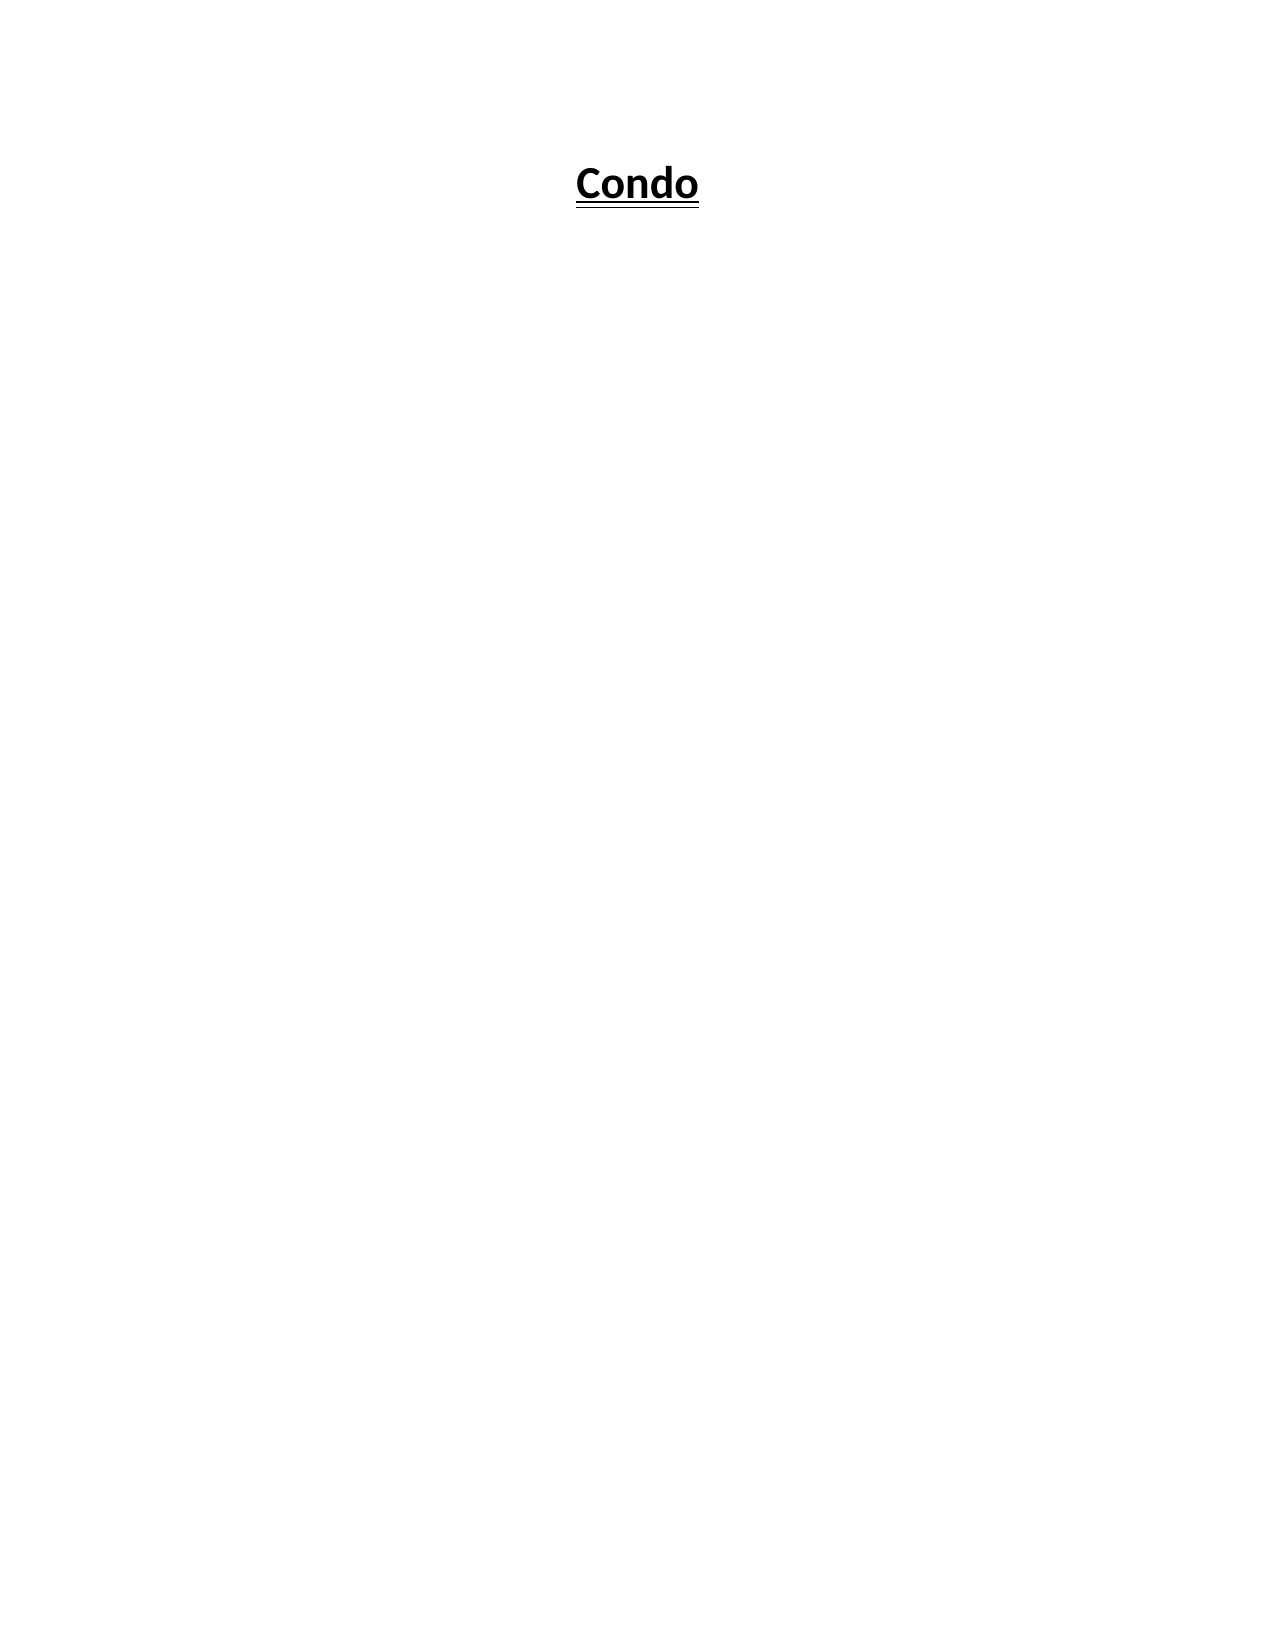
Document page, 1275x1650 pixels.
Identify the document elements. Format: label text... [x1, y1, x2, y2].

subtitle Condo [150, 154, 1125, 210]
